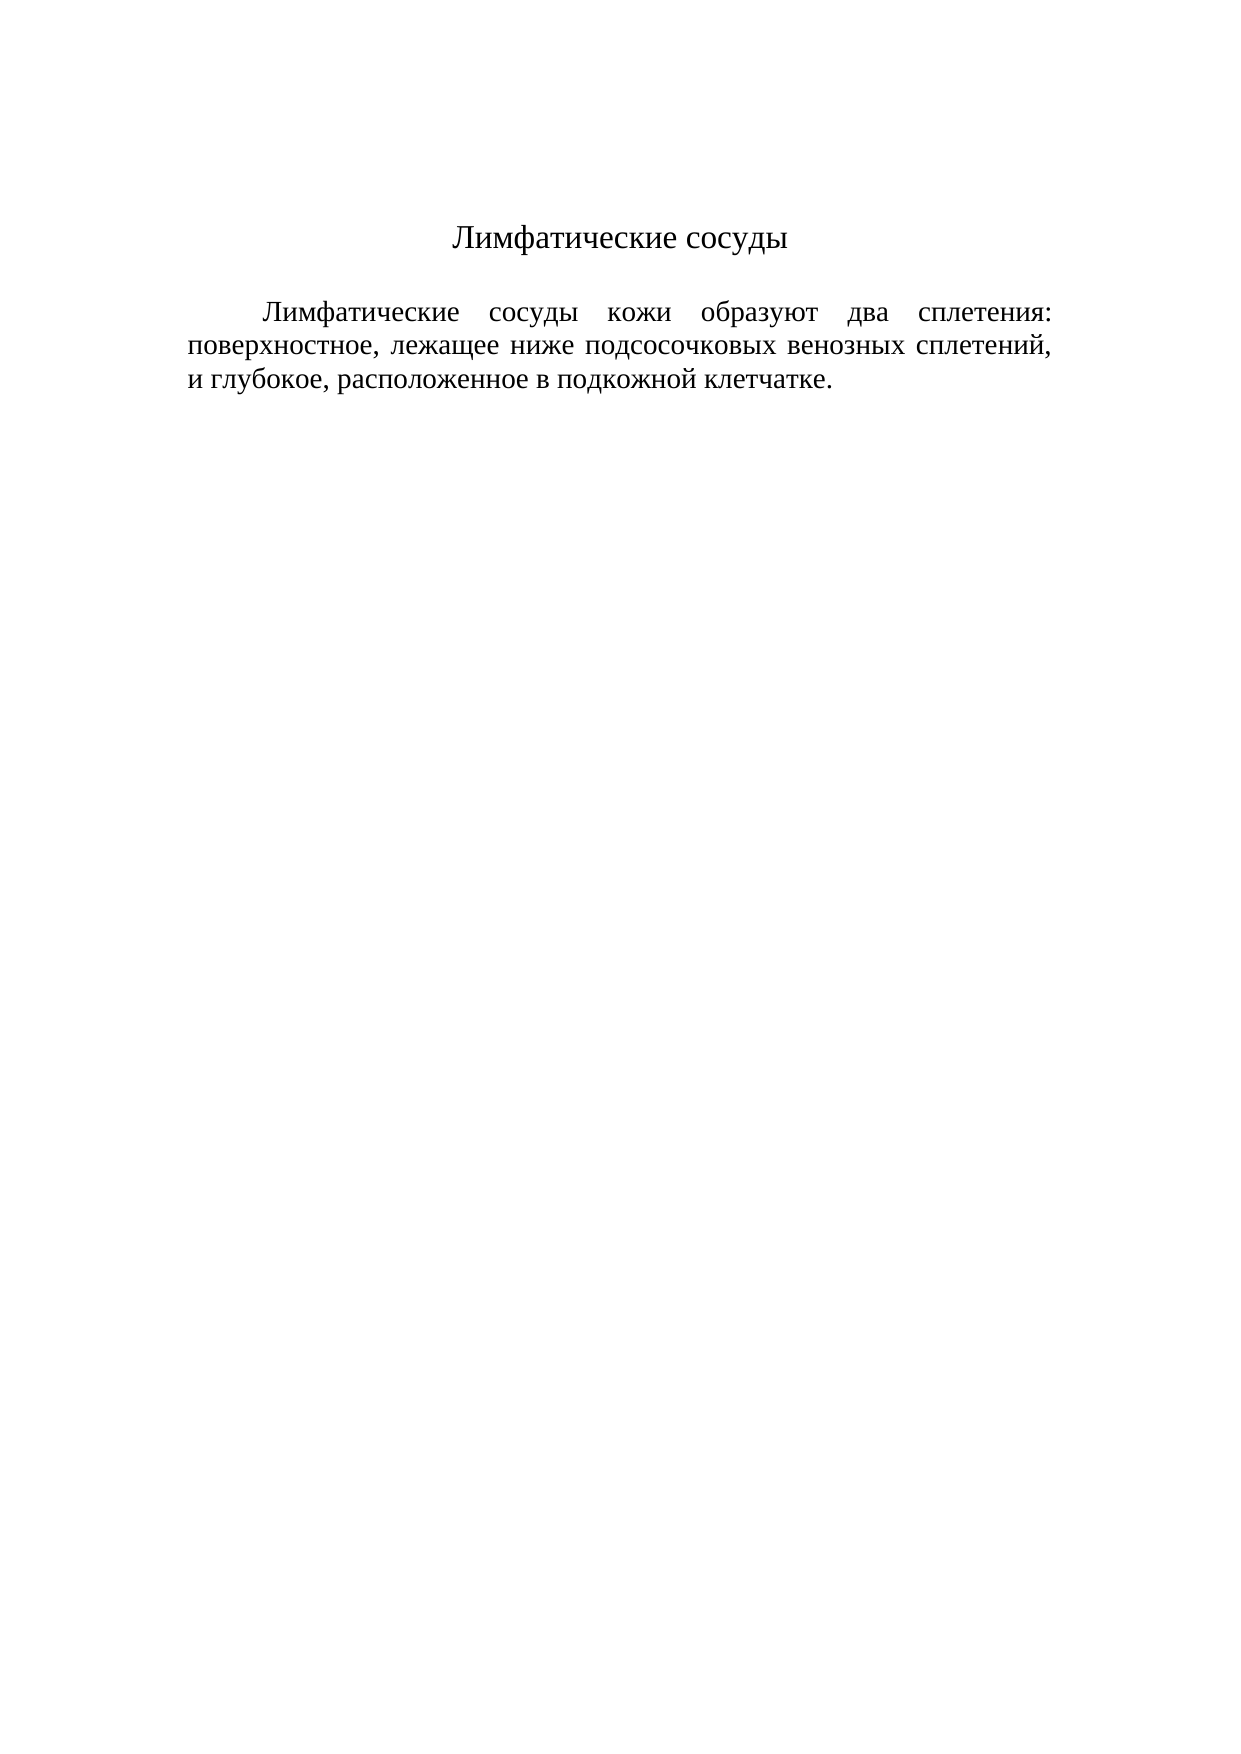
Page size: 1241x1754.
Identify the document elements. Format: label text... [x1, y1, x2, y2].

subtitle Лимфатические сосуды [187, 217, 1053, 255]
text Лимфатические сосуды кожи образуют два сплетения: поверхностное, лежащее ниже подсосочковых венозных сплетений, и глубокое, расположенное в подкожной клетчатке. [187, 294, 1053, 394]
